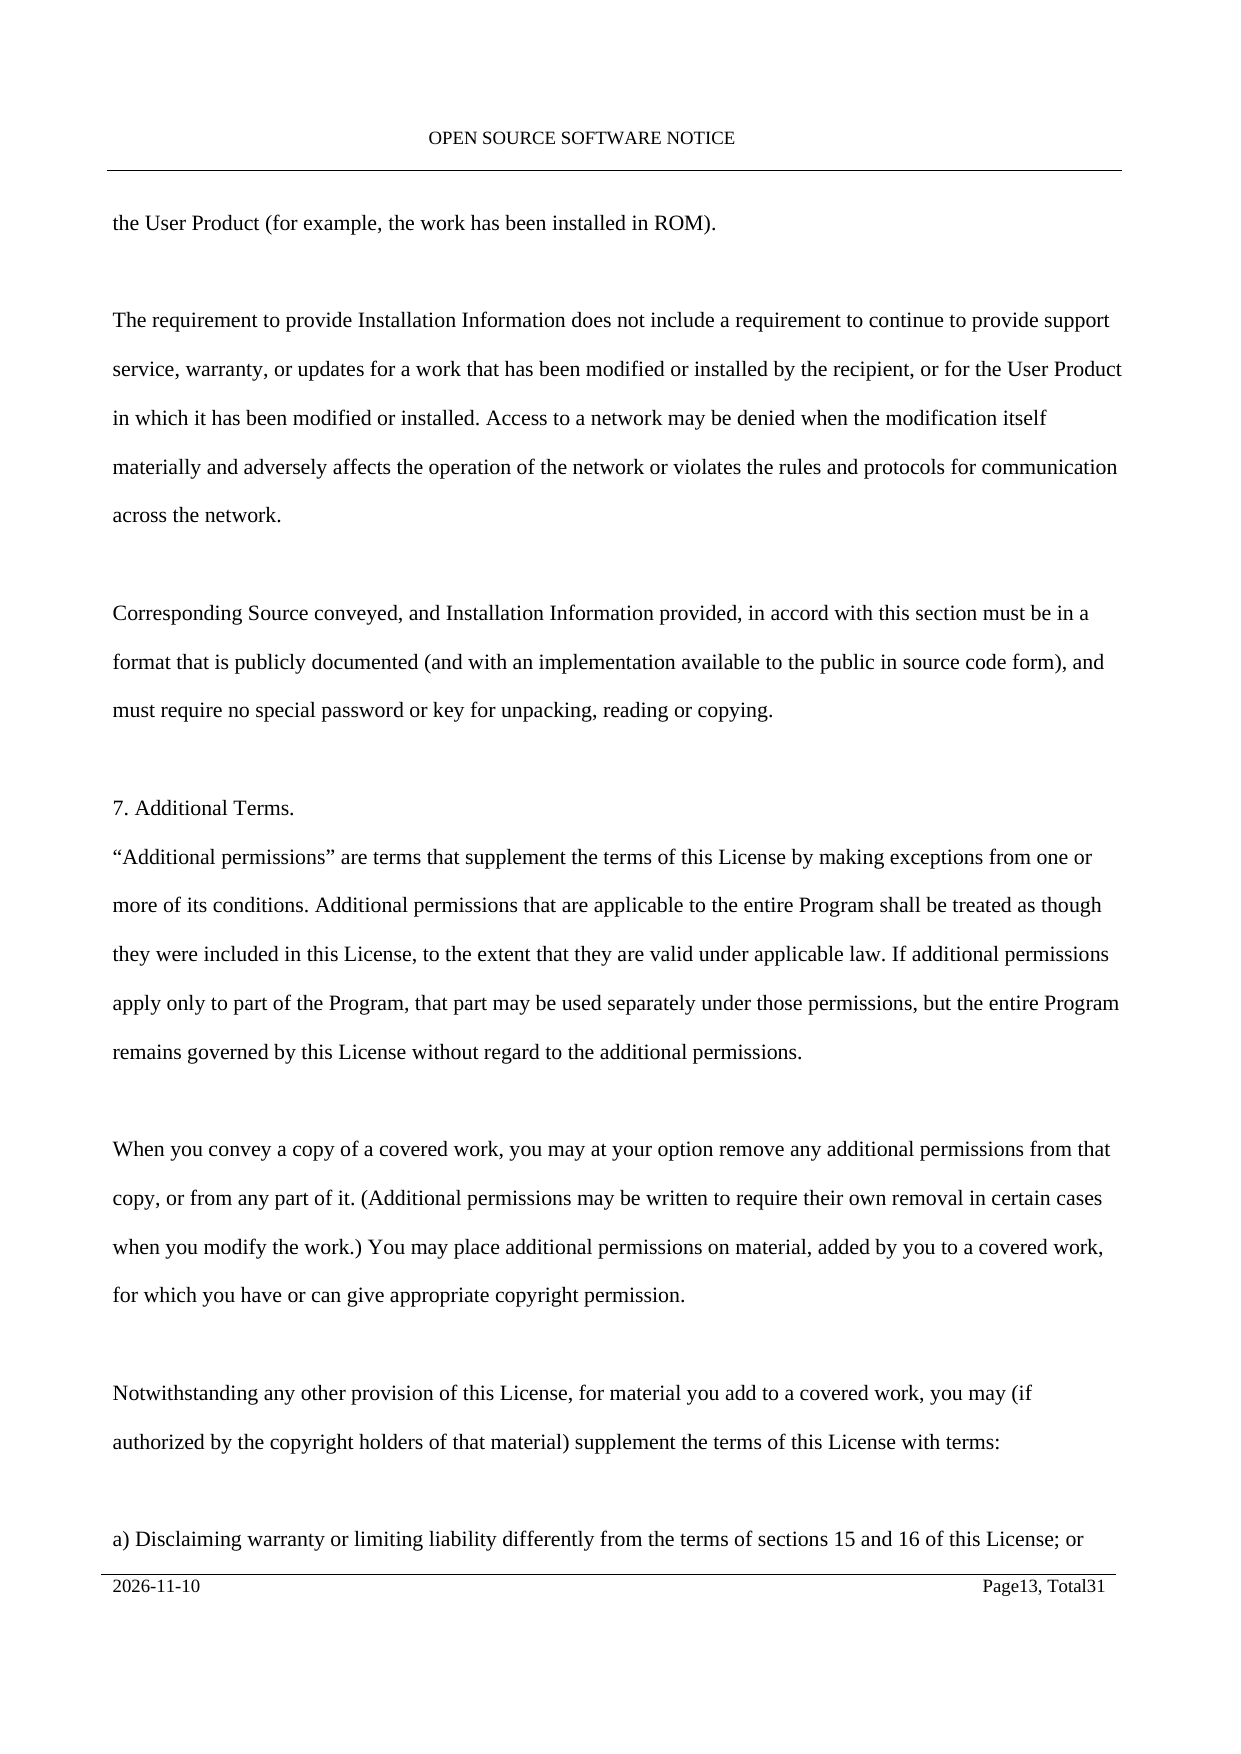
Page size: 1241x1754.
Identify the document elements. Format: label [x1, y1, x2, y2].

text [112, 206, 1128, 1555]
